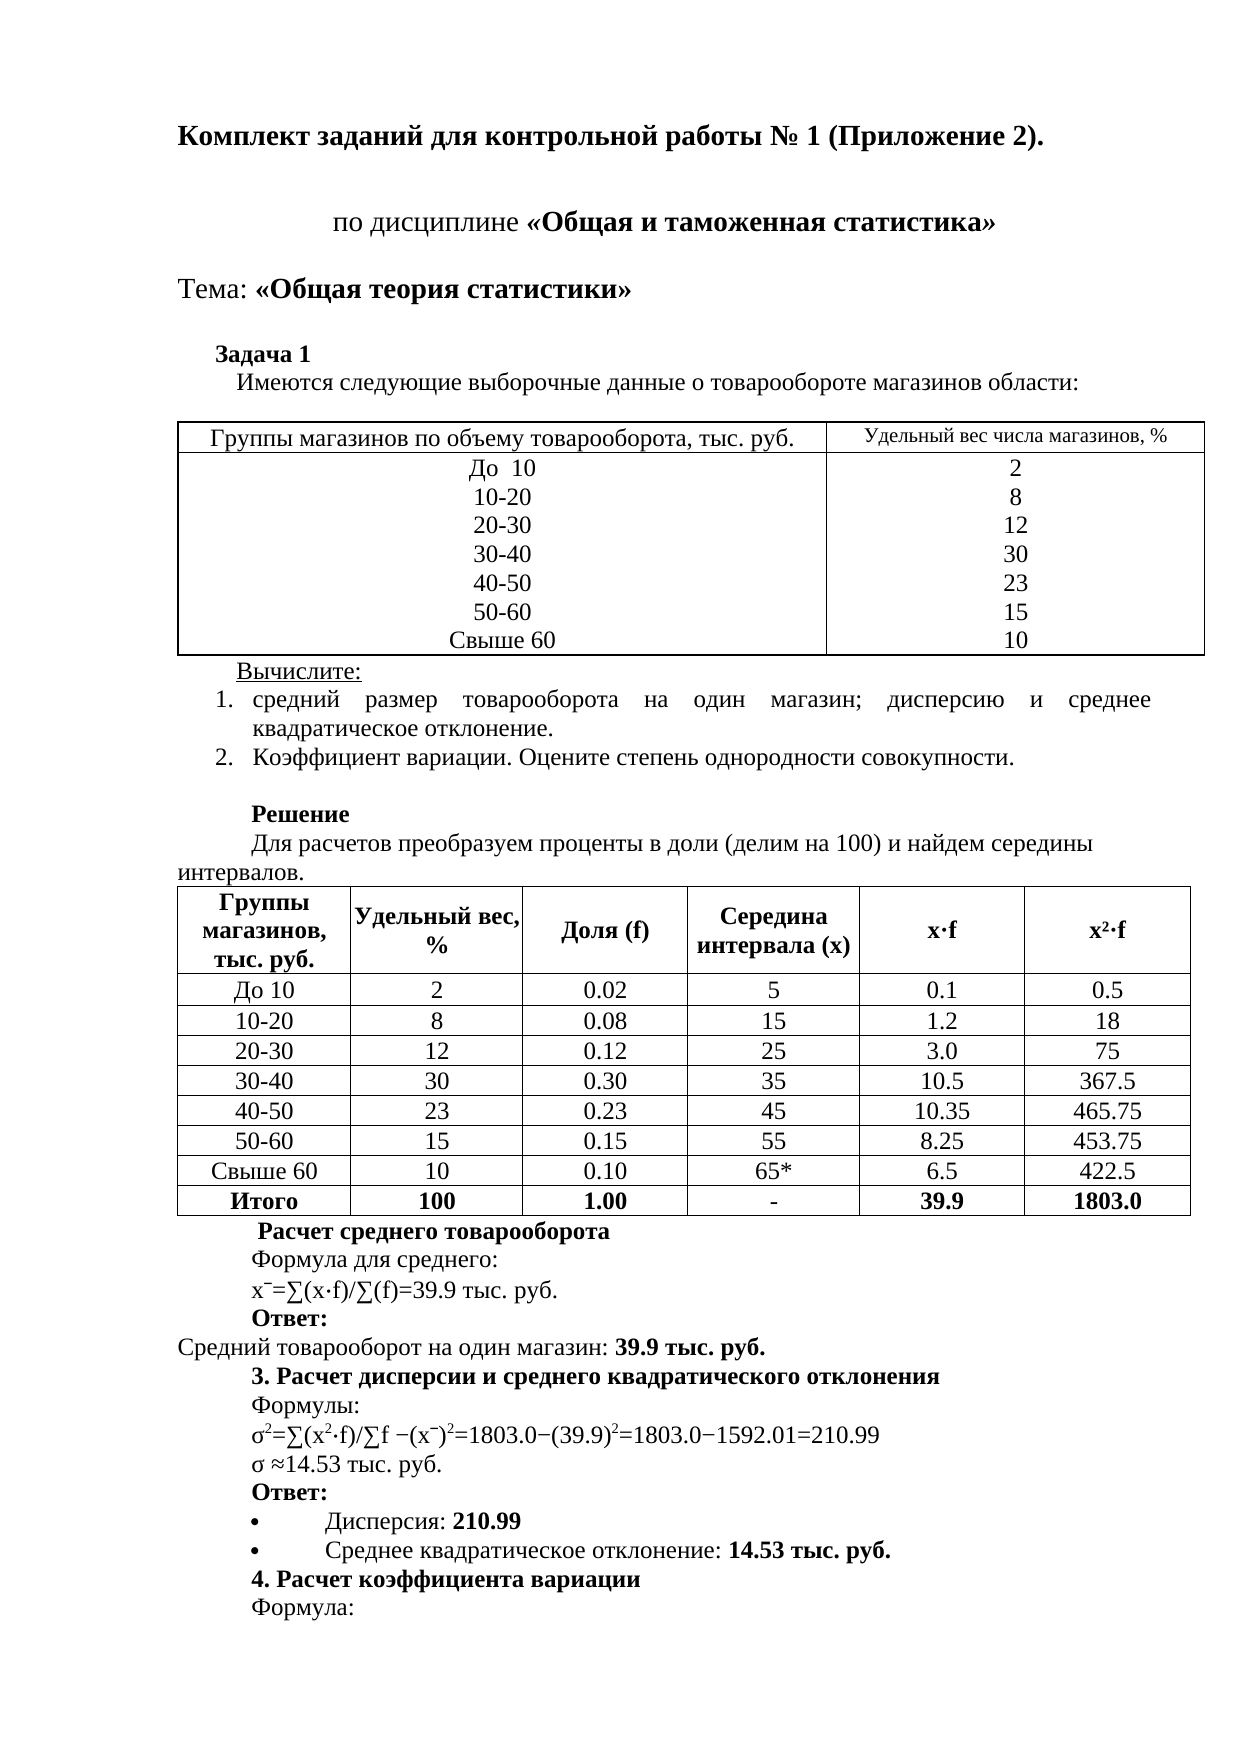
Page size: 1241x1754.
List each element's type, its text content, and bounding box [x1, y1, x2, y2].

list Дисперсия: 210.99 [177, 1506, 1152, 1535]
text Для расчетов преобразуем проценты в доли (делим на 100) и найдем середины интервалов. [177, 828, 1152, 886]
table_cell 35 [688, 1066, 859, 1095]
table_header Группы магазинов, тыс. руб. [178, 887, 350, 973]
table_cell 23 [351, 1096, 522, 1125]
table_cell 75 [1025, 1036, 1190, 1065]
table_header Удельный вес, % [351, 887, 522, 973]
table_cell 2 [351, 974, 522, 1005]
table_cell 0.15 [523, 1126, 687, 1155]
text 3. Расчет дисперсии и среднего квадратического отклонения [177, 1361, 1152, 1390]
table_header Группы магазинов по объему товарооборота, тыс. руб. [179, 423, 826, 451]
table_cell До 10 [178, 974, 350, 1005]
table_cell 453.75 [1025, 1126, 1190, 1155]
text 1. средний размер товарооборота на один магазин; дисперсию и среднее квадратическое отклонение. [215, 684, 1152, 742]
table_cell До 10 10-20 20-30 30-40 40-50 50-60 Свыше 60 [179, 453, 826, 654]
table_cell 5 [688, 974, 859, 1005]
table_cell 2 8 12 30 23 15 10 [827, 453, 1204, 654]
table_header x·f [860, 887, 1024, 973]
text Имеются следующие выборочные данные о товарообороте магазинов области: [177, 367, 1152, 396]
table_cell 0.02 [523, 974, 687, 1005]
text 4. Расчет коэффициента вариации [177, 1564, 1152, 1592]
table_cell 0.23 [523, 1096, 687, 1125]
table_cell 15 [688, 1006, 859, 1035]
table_cell 0.1 [860, 974, 1024, 1005]
text 2. Коэффициент вариации. Оцените степень однородности совокупности. [215, 742, 1152, 771]
table_cell 40-50 [178, 1096, 350, 1125]
text Формулы: [177, 1390, 1152, 1418]
table_cell 8.25 [860, 1126, 1024, 1155]
text Расчет среднего товарооборота [177, 1216, 1152, 1244]
table_cell 1803.0 [1025, 1186, 1190, 1215]
text Ответ: Средний товарооборот на один магазин: 39.9 тыс. руб. [177, 1303, 1152, 1361]
table_cell 1.2 [860, 1006, 1024, 1035]
list Среднее квадратическое отклонение: 14.53 тыс. руб. [177, 1535, 1152, 1564]
text Формула: [177, 1592, 1152, 1621]
table_cell 0.12 [523, 1036, 687, 1065]
table_cell 10.35 [860, 1096, 1024, 1125]
text xˉ=∑(x⋅f)/∑(f)=39.9 тыс. руб. [177, 1273, 1152, 1303]
table_cell 30 [351, 1066, 522, 1095]
table_header Удельный вес числа магазинов, % [827, 423, 1204, 451]
table_cell 100 [351, 1186, 522, 1215]
table_cell Свыше 60 [178, 1156, 350, 1185]
table_cell 422.5 [1025, 1156, 1190, 1185]
table_cell 0.5 [1025, 974, 1190, 1005]
table_cell 12 [351, 1036, 522, 1065]
text Комплект заданий для контрольной работы № 1 (Приложение 2). [177, 118, 1152, 152]
text σ2=∑(x2⋅f)/∑f −(xˉ)2=1803.0−(39.9)2=1803.0−1592.01=210.99 [177, 1418, 1152, 1449]
text Ответ: [177, 1477, 1152, 1506]
table_header x²·f [1025, 887, 1190, 973]
text Вычислите: [118, 656, 1152, 684]
table_cell 30-40 [178, 1066, 350, 1095]
table_cell 8 [351, 1006, 522, 1035]
text Формула для среднего: [177, 1244, 1152, 1273]
table_cell 0.08 [523, 1006, 687, 1035]
table_cell 6.5 [860, 1156, 1024, 1185]
table_cell 0.30 [523, 1066, 687, 1095]
table_cell 25 [688, 1036, 859, 1065]
table_cell 10.5 [860, 1066, 1024, 1095]
text по дисциплине «Общая и таможенная статистика» [177, 204, 1155, 238]
table_cell 367.5 [1025, 1066, 1190, 1095]
table_cell 55 [688, 1126, 859, 1155]
table_header Доля (f) [523, 887, 687, 973]
table_cell 465.75 [1025, 1096, 1190, 1125]
text σ ​≈14.53 тыс. руб. [177, 1449, 1152, 1477]
table_cell 10 [351, 1156, 522, 1185]
text Тема: «Общая теория статистики» [177, 272, 1152, 305]
table_cell 15 [351, 1126, 522, 1155]
table_cell 3.0 [860, 1036, 1024, 1065]
table_cell - [688, 1186, 859, 1215]
table_cell 45 [688, 1096, 859, 1125]
text Задача 1 [215, 339, 1152, 367]
text Решение [177, 799, 1152, 828]
table_cell 1.00 [523, 1186, 687, 1215]
table_cell 20-30 [178, 1036, 350, 1065]
table_cell Итого [178, 1186, 350, 1215]
table_cell 65* [688, 1156, 859, 1185]
table_header Середина интервала (x) [688, 887, 859, 973]
table_cell 39.9 [860, 1186, 1024, 1215]
table_cell 10-20 [178, 1006, 350, 1035]
table_cell 18 [1025, 1006, 1190, 1035]
table_cell 50-60 [178, 1126, 350, 1155]
table_cell 0.10 [523, 1156, 687, 1185]
